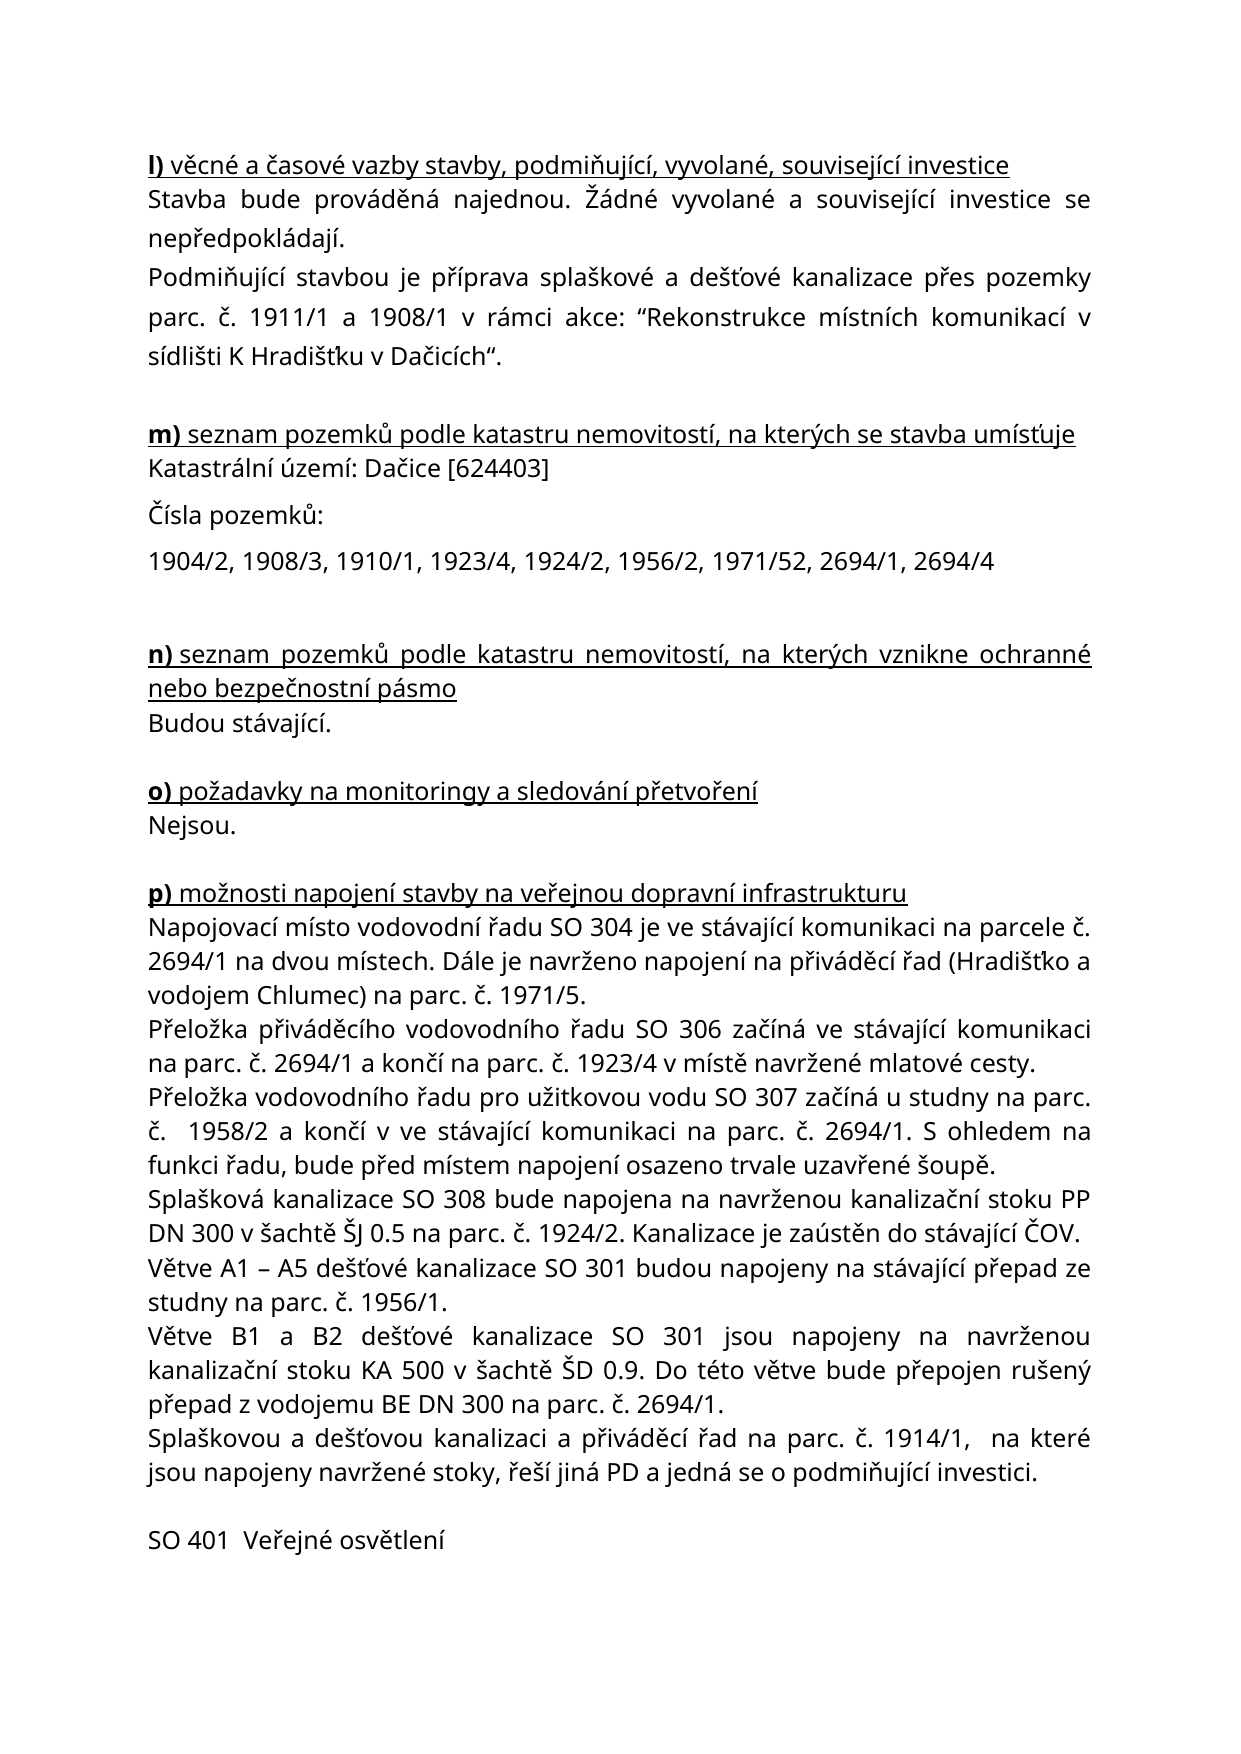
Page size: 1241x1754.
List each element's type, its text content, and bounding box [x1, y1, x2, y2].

text Splašková kanalizace SO 308 bude napojena na navrženou kanalizační stoku PP DN 300 v šachtě ŠJ 0.5 na parc. č. 1924/2. Kanalizace je zaústěn do stávající ČOV. [148, 1182, 1092, 1250]
text l) věcné a časové vazby stavby, podmiňující, vyvolané, související investice [148, 148, 1092, 182]
text o) požadavky na monitoringy a sledování přetvoření [148, 773, 1092, 807]
text Splaškovou a dešťovou kanalizaci a přiváděcí řad na parc. č. 1914/1, na které jsou napojeny navržené stoky, řeší jiná PD a jedná se o podmiňující investici. [148, 1421, 1092, 1489]
text Napojovací místo vodovodní řadu SO 304 je ve stávající komunikaci na parcele č. 2694/1 na dvou místech. Dále je navrženo napojení na přiváděcí řad (Hradišťko a vodojem Chlumec) na parc. č. 1971/5. [148, 909, 1092, 1012]
text Čísla pozemků: [148, 497, 1092, 531]
text Přeložka vodovodního řadu pro užitkovou vodu SO 307 začíná u studny na parc. č. 1958/2 a končí v ve stávající komunikaci na parc. č. 2694/1. S ohledem na funkci řadu, bude před místem napojení osazeno trvale uzavřené šoupě. [148, 1080, 1092, 1182]
text n) seznam pozemků podle katastru nemovitostí, na kterých vznikne ochranné nebo bezpečnostní pásmo [148, 637, 1092, 666]
text m) seznam pozemků podle katastru nemovitostí, na kterých se stavba umísťuje [148, 417, 1092, 451]
text Budou stávající. [148, 705, 1092, 739]
text Přeložka přiváděcího vodovodního řadu SO 306 začíná ve stávající komunikaci na parc. č. 2694/1 a končí na parc. č. 1923/4 v místě navržené mlatové cesty. [148, 1012, 1092, 1080]
text 1904/2, 1908/3, 1910/1, 1923/4, 1924/2, 1956/2, 1971/52, 2694/1, 2694/4 [148, 544, 1092, 578]
text SO 401 Veřejné osvětlení [148, 1523, 1092, 1557]
text p) možnosti napojení stavby na veřejnou dopravní infrastrukturu [148, 876, 1092, 909]
text Katastrální území: Dačice [624403] [148, 451, 1092, 485]
text Stavba bude prováděná najednou. Žádné vyvolané a související investice se nepředpokládají. [148, 182, 1092, 255]
text Větve A1 – A5 dešťové kanalizace SO 301 budou napojeny na stávající přepad ze studny na parc. č. 1956/1. [148, 1250, 1092, 1318]
text n) seznam pozemků podle katastru nemovitostí, na kterých vznikne ochranné nebo bezpečnostní pásmo [148, 668, 1092, 705]
text Podmiňující stavbou je příprava splaškové a dešťové kanalizace přes pozemky parc. č. 1911/1 a 1908/1 v rámci akce: “Rekonstrukce místních komunikací v sídlišti K Hradišťku v Dačicích“. [148, 260, 1092, 372]
text Větve B1 a B2 dešťové kanalizace SO 301 jsou napojeny na navrženou kanalizační stoku KA 500 v šachtě ŠD 0.9. Do této větve bude přepojen rušený přepad z vodojemu BE DN 300 na parc. č. 2694/1. [148, 1318, 1092, 1421]
text Nejsou. [148, 807, 1092, 841]
